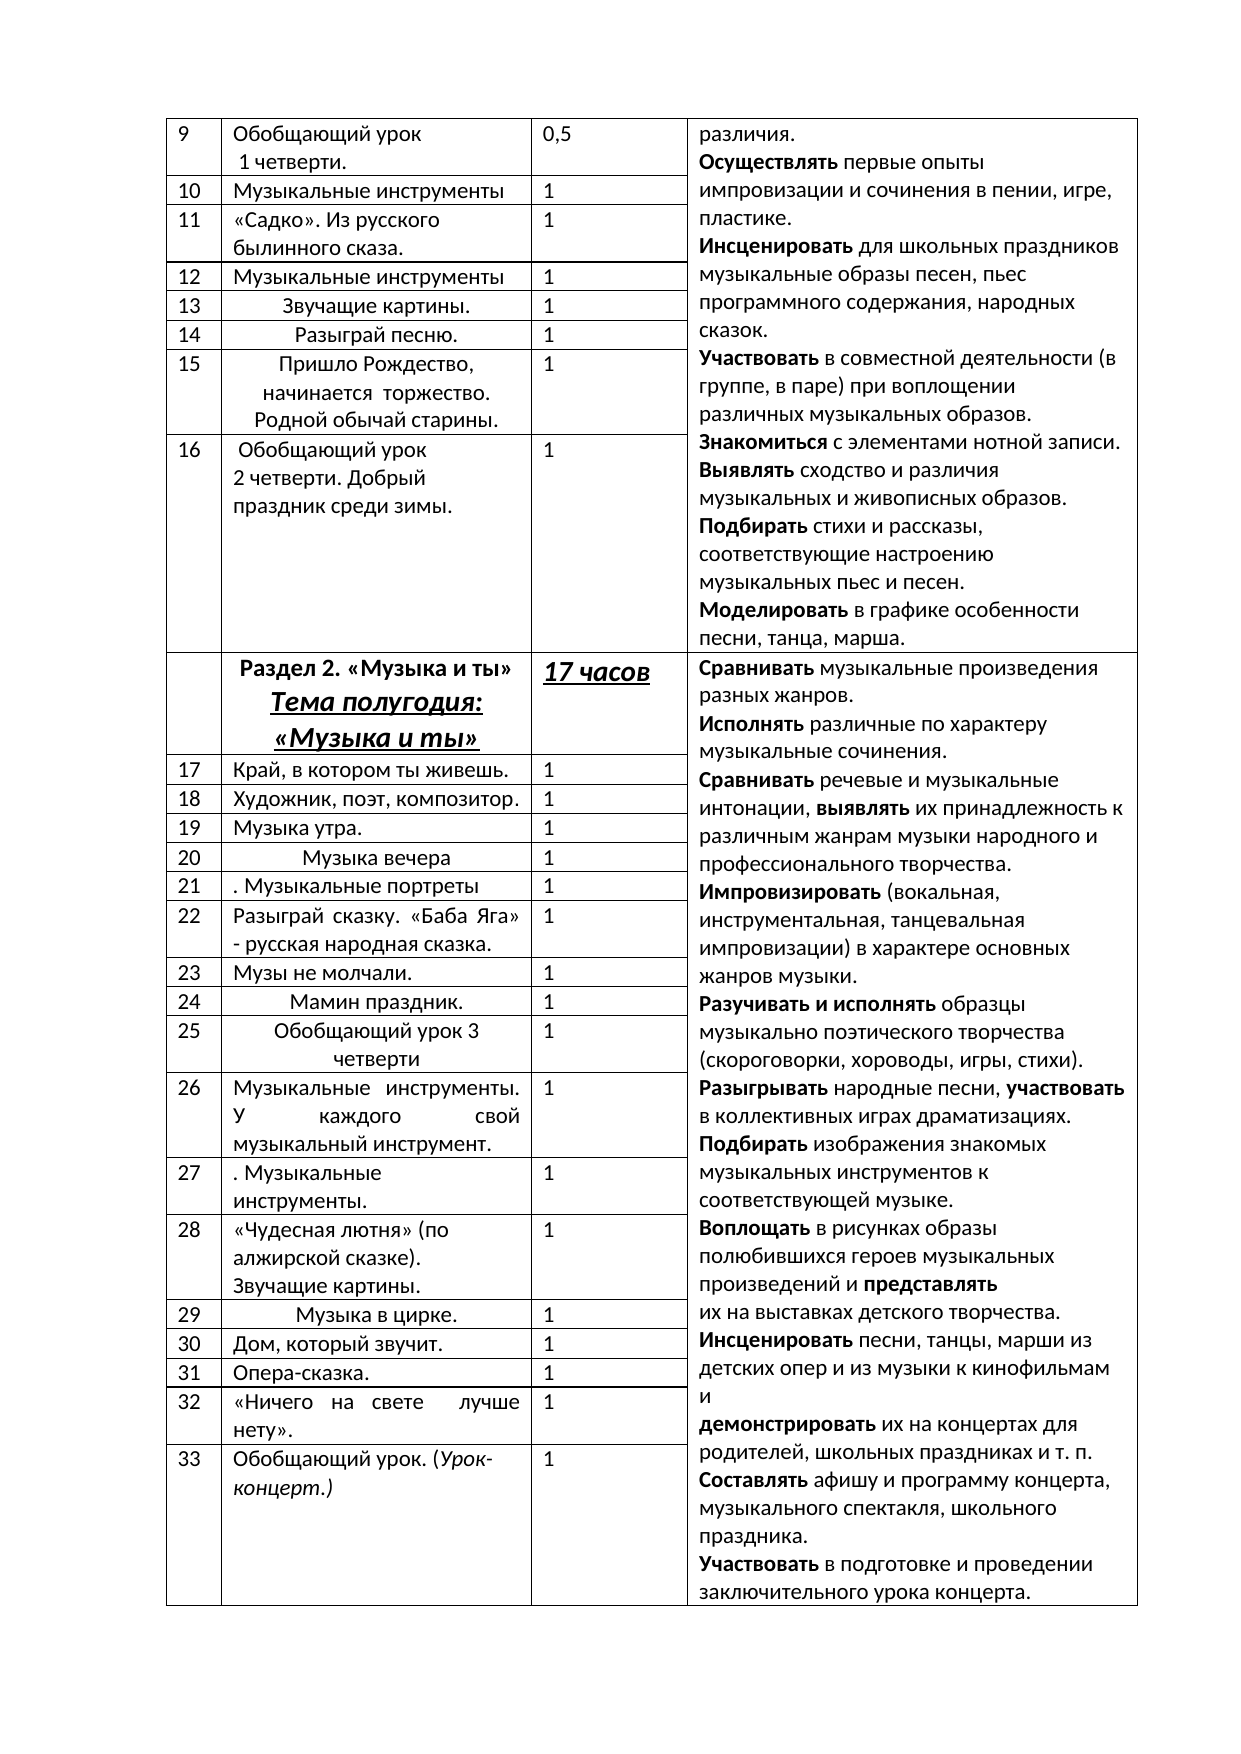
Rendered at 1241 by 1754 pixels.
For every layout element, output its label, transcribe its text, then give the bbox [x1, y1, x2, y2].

table_cell Музыкальные инструменты [222, 263, 531, 290]
table_cell 10 [167, 176, 221, 204]
table_cell 1 [532, 1215, 687, 1299]
table_cell 24 [167, 987, 221, 1015]
table_cell Пришло Рождество, начинается торжество. Родной обычай старины. [222, 350, 531, 434]
table_cell 23 [167, 958, 221, 986]
table_cell 26 [167, 1073, 221, 1157]
table_cell 9 [167, 119, 221, 175]
table_cell 19 [167, 814, 221, 842]
table_cell 1 [532, 814, 687, 842]
table_cell 15 [167, 350, 221, 434]
table_cell [167, 653, 221, 754]
table_cell 28 [167, 1215, 221, 1299]
table_cell Художник, поэт, композитор. [222, 785, 531, 812]
table_cell 16 [167, 435, 221, 652]
table_cell 25 [167, 1016, 221, 1072]
table_cell 1 [532, 1073, 687, 1157]
table_cell 0,5 [532, 119, 687, 175]
table_cell 30 [167, 1329, 221, 1357]
table_cell 1 [532, 205, 687, 261]
table_cell 1 [532, 785, 687, 812]
table_cell «Садко». Из русского былинного сказа. [222, 205, 531, 261]
table_cell 14 [167, 321, 221, 348]
table_cell «Чудесная лютня» (по алжирской сказке). Звучащие картины. [222, 1215, 531, 1299]
table_cell 22 [167, 901, 221, 957]
table_cell Музыкальные инструменты [222, 176, 531, 204]
table_cell Раздел 2. «Музыка и ты» Тема полугодия: «Музыка и ты» [222, 653, 531, 754]
table_cell 29 [167, 1300, 221, 1328]
table_cell Музыка в цирке. [222, 1300, 531, 1328]
table_cell 17 [167, 755, 221, 783]
table_cell Обобщающий урок. (Урок-концерт.) [222, 1445, 531, 1605]
table_cell 17 часов [532, 653, 687, 754]
table_cell 18 [167, 785, 221, 812]
table_cell Музыка утра. [222, 814, 531, 842]
table_cell Музыкальные инструменты. У каждого свой музыкальный инструмент. [222, 1073, 531, 1157]
table_cell 1 [532, 350, 687, 434]
table_cell Обобщающий урок 2 четверти. Добрый праздник среди зимы. [222, 435, 531, 652]
table_cell Звучащие картины. [222, 291, 531, 319]
table_cell 1 [532, 872, 687, 900]
table_cell Сравнивать музыкальные произведения разных жанров. Исполнять различные по характеру музыкальные сочинения. Сравнивать речевые и музыкальные интонации, выявлять их принадлежность к различным жанрам музыки народного и профессионального творчества. Импровизировать (вокальная, инструментальная, танцевальная импровизации) в характере основных жанров музыки. Разучивать и исполнять образцы музыкально поэтического творчества (скороговорки, хороводы, игры, стихи). Разыгрывать народные песни, участвовать в коллективных играх драматизациях. Подбирать изображения знакомых музыкальных инструментов к соответствующей музыке. Воплощать в рисунках образы полюбившихся героев музыкальных произведений и представлять их на выставках детского творчества. Инсценировать песни, танцы, марши из детских опер и из музыки к кинофильмам и демонстрировать их на концертах для родителей, школьных праздниках и т. п. Составлять афишу и программу концерта, музыкального спектакля, школьного праздника. Участвовать в подготовке и проведении заключительного урока концерта. [688, 653, 1137, 1605]
table_cell Музыка вечера [222, 843, 531, 871]
table_cell 1 [532, 291, 687, 319]
table_cell 1 [532, 263, 687, 290]
table_cell 20 [167, 843, 221, 871]
table_cell Край, в котором ты живешь. [222, 755, 531, 783]
table_cell Опера-сказка. [222, 1359, 531, 1386]
table_cell 1 [532, 176, 687, 204]
table_cell Разыграй песню. [222, 321, 531, 348]
table_cell 1 [532, 1445, 687, 1605]
table_cell Разыграй сказку. «Баба Яга» - русская народная сказка. [222, 901, 531, 957]
table_cell 1 [532, 901, 687, 957]
table_cell 1 [532, 1300, 687, 1328]
table_cell 13 [167, 291, 221, 319]
table_cell 31 [167, 1359, 221, 1386]
table_cell 1 [532, 958, 687, 986]
table_cell Мамин праздник. [222, 987, 531, 1015]
table_cell . Музыкальные портреты [222, 872, 531, 900]
table_cell «Ничего на свете лучше нету». [222, 1388, 531, 1443]
table_cell 1 [532, 435, 687, 652]
table_cell 1 [532, 843, 687, 871]
table_cell . Музыкальные инструменты. [222, 1158, 531, 1214]
table_cell Музы не молчали. [222, 958, 531, 986]
table_cell 21 [167, 872, 221, 900]
table_cell 1 [532, 1329, 687, 1357]
table_cell 1 [532, 1388, 687, 1443]
table_cell Обобщающий урок 1 четверти. [222, 119, 531, 175]
table_cell 32 [167, 1388, 221, 1443]
table_cell 12 [167, 263, 221, 290]
table_cell Обобщающий урок 3 четверти [222, 1016, 531, 1072]
table_cell 11 [167, 205, 221, 261]
table_cell 1 [532, 321, 687, 348]
table_cell 1 [532, 987, 687, 1015]
table_cell 1 [532, 1158, 687, 1214]
table_cell 1 [532, 1359, 687, 1386]
table_cell 1 [532, 755, 687, 783]
table_cell 33 [167, 1445, 221, 1605]
table_cell 27 [167, 1158, 221, 1214]
table_cell 1 [532, 1016, 687, 1072]
table_cell Дом, который звучит. [222, 1329, 531, 1357]
